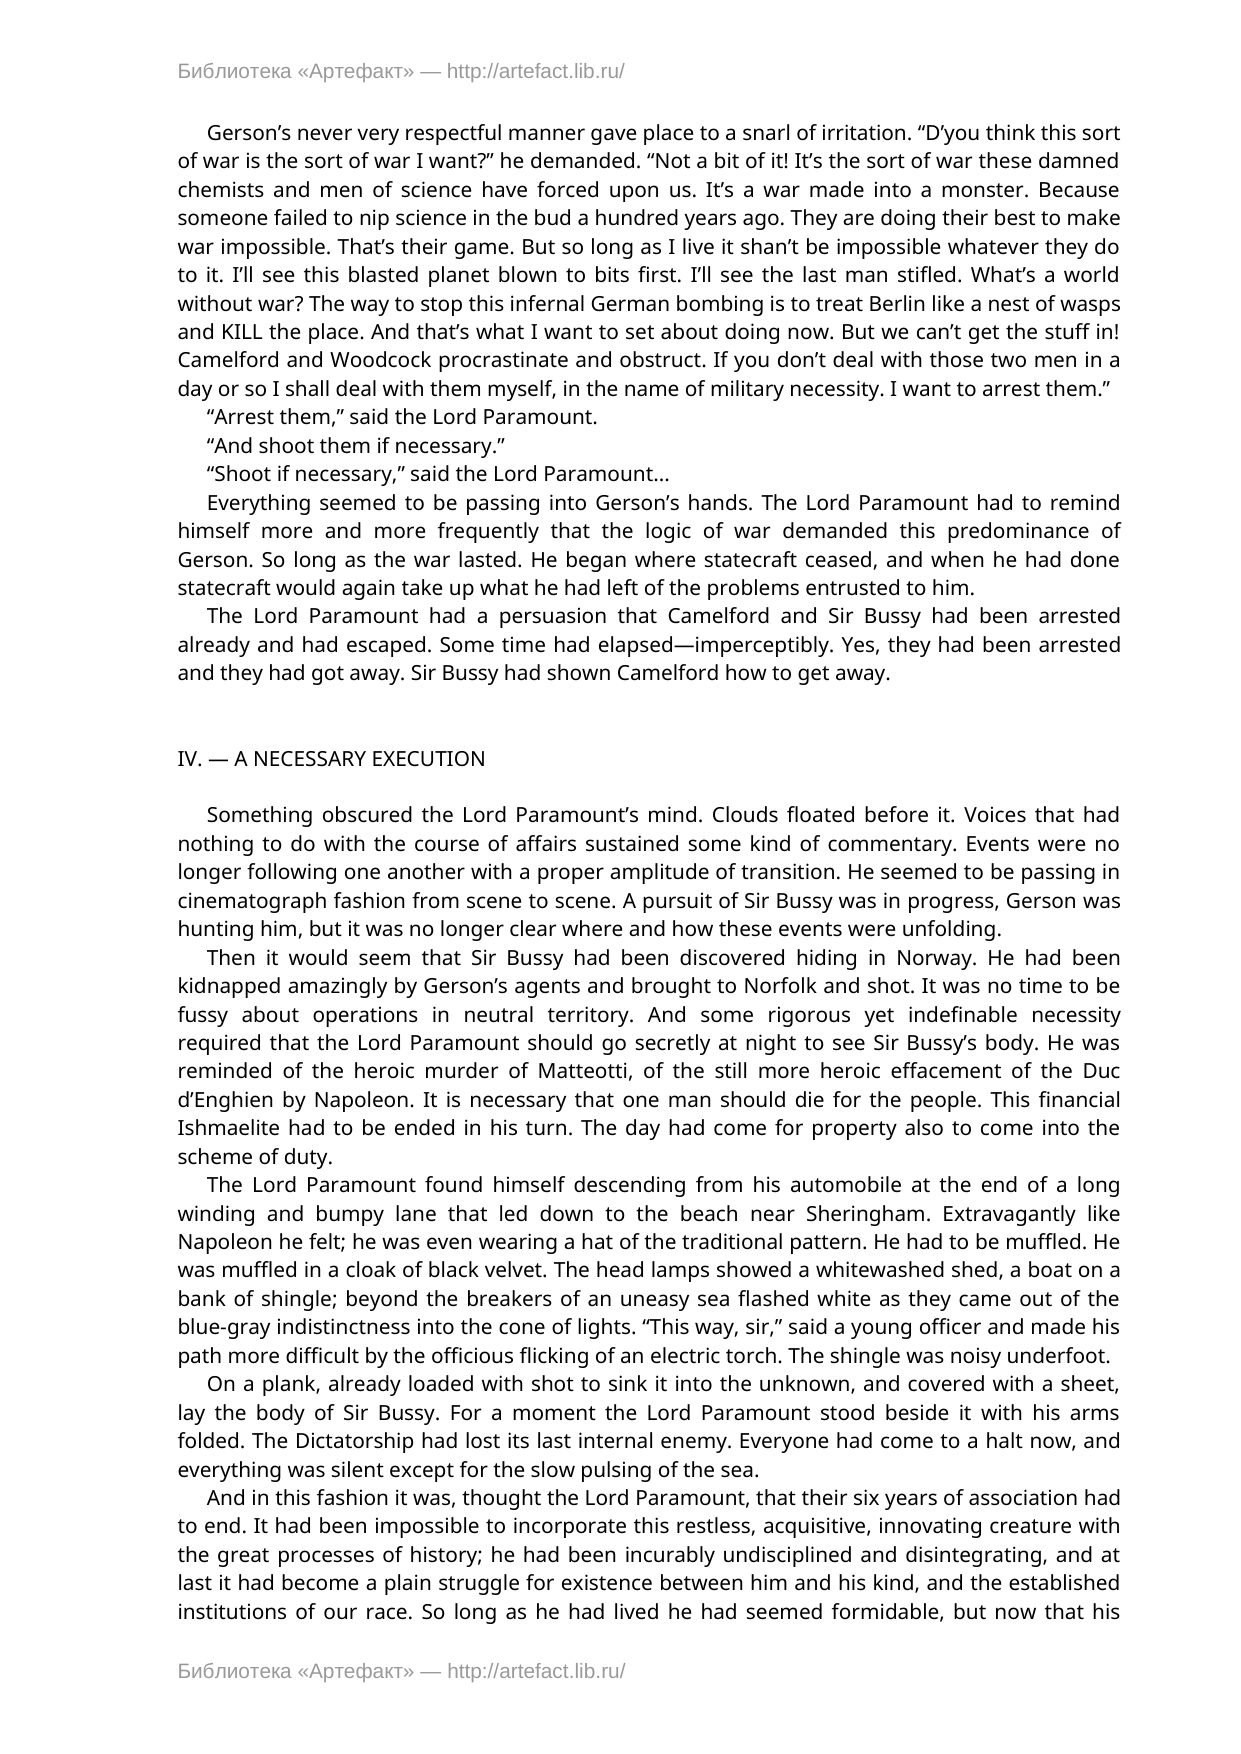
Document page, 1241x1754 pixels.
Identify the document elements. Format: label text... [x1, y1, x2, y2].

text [177, 1483, 1122, 1625]
text On a plank, already loaded with shot to sink it into the unknown, and covered with a sheet, lay the body of Sir Bussy. For a moment the Lord Paramount stood beside it with his arms folded. The Dictatorship had lost its last internal enemy. Everyone had come to a halt now, and everything was silent except for the slow pulsing of the sea. [177, 1369, 1122, 1483]
text The Lord Paramount had a persuasion that Camelford and Sir Bussy had been arrested already and had escaped. Some time had elapsed—imperceptibly. Yes, they had been arrested and they had got away. Sir Bussy had shown Camelford how to get away. [177, 602, 1122, 687]
text Then it would seem that Sir Bussy had been discovered hiding in Norway. He had been kidnapped amazingly by Gerson’s agents and brought to Norfolk and shot. It was no time to be fussy about operations in neutral territory. And some rigorous yet indefinable necessity required that the Lord Paramount should go secretly at night to see Sir Bussy’s body. He was reminded of the heroic murder of Matteotti, of the still more heroic effacement of the Duc d’Enghien by Napoleon. It is necessary that one man should die for the people. This financial Ishmaelite had to be ended in his turn. The day had come for property also to come into the scheme of duty. [177, 943, 1122, 1170]
text Everything seemed to be passing into Gerson’s hands. The Lord Paramount had to remind himself more and more frequently that the logic of war demanded this predominance of Gerson. So long as the war lasted. He began where statecraft ceased, and when he had done statecraft would again take up what he had left of the problems entrusted to him. [177, 488, 1122, 602]
text Something obscured the Lord Paramount’s mind. Clouds floated before it. Voices that had nothing to do with the course of affairs sustained some kind of commentary. Events were no longer following one another with a proper amplitude of transition. He seemed to be passing in cinematograph fashion from scene to scene. A pursuit of Sir Bussy was in progress, Gerson was hunting him, but it was no longer clear where and how these events were unfolding. [177, 801, 1122, 943]
text “Arrest them,” said the Lord Paramount. [177, 402, 1122, 431]
text The Lord Paramount found himself descending from his automobile at the end of a long winding and bumpy lane that led down to the beach near Sheringham. Extravagantly like Napoleon he felt; he was even wearing a hat of the traditional pattern. He had to be muffled. He was muffled in a cloak of black velvet. The head lamps showed a whitewashed shed, a boat on a bank of shingle; beyond the breakers of an uneasy sea flashed white as they came out of the blue-gray indistinctness into the cone of lights. “This way, sir,” said a young officer and made his path more difficult by the officious flicking of an electric torch. The shingle was noisy underfoot. [177, 1170, 1122, 1369]
text “And shoot them if necessary.” [177, 431, 1122, 459]
text Gerson’s never very respectful manner gave place to a snarl of irritation. “D’you think this sort of war is the sort of war I want?” he demanded. “Not a bit of it! It’s the sort of war these damned chemists and men of science have forced upon us. It’s a war made into a monster. Because someone failed to nip science in the bud a hundred years ago. They are doing their best to make war impossible. That’s their game. But so long as I live it shan’t be impossible whatever they do to it. I’ll see this blasted planet blown to bits first. I’ll see the last man stifled. What’s a world without war? The way to stop this infernal German bombing is to treat Berlin like a nest of wasps and KILL the place. And that’s what I want to set about doing now. But we can’t get the stuff in! Camelford and Woodcock procrastinate and obstruct. If you don’t deal with those two men in a day or so I shall deal with them myself, in the name of military necessity. I want to arrest them.” [177, 118, 1122, 402]
text “Shoot if necessary,” said the Lord Paramount... [177, 459, 1122, 488]
subtitle IV. — A NECESSARY EXECUTION [177, 744, 1122, 772]
